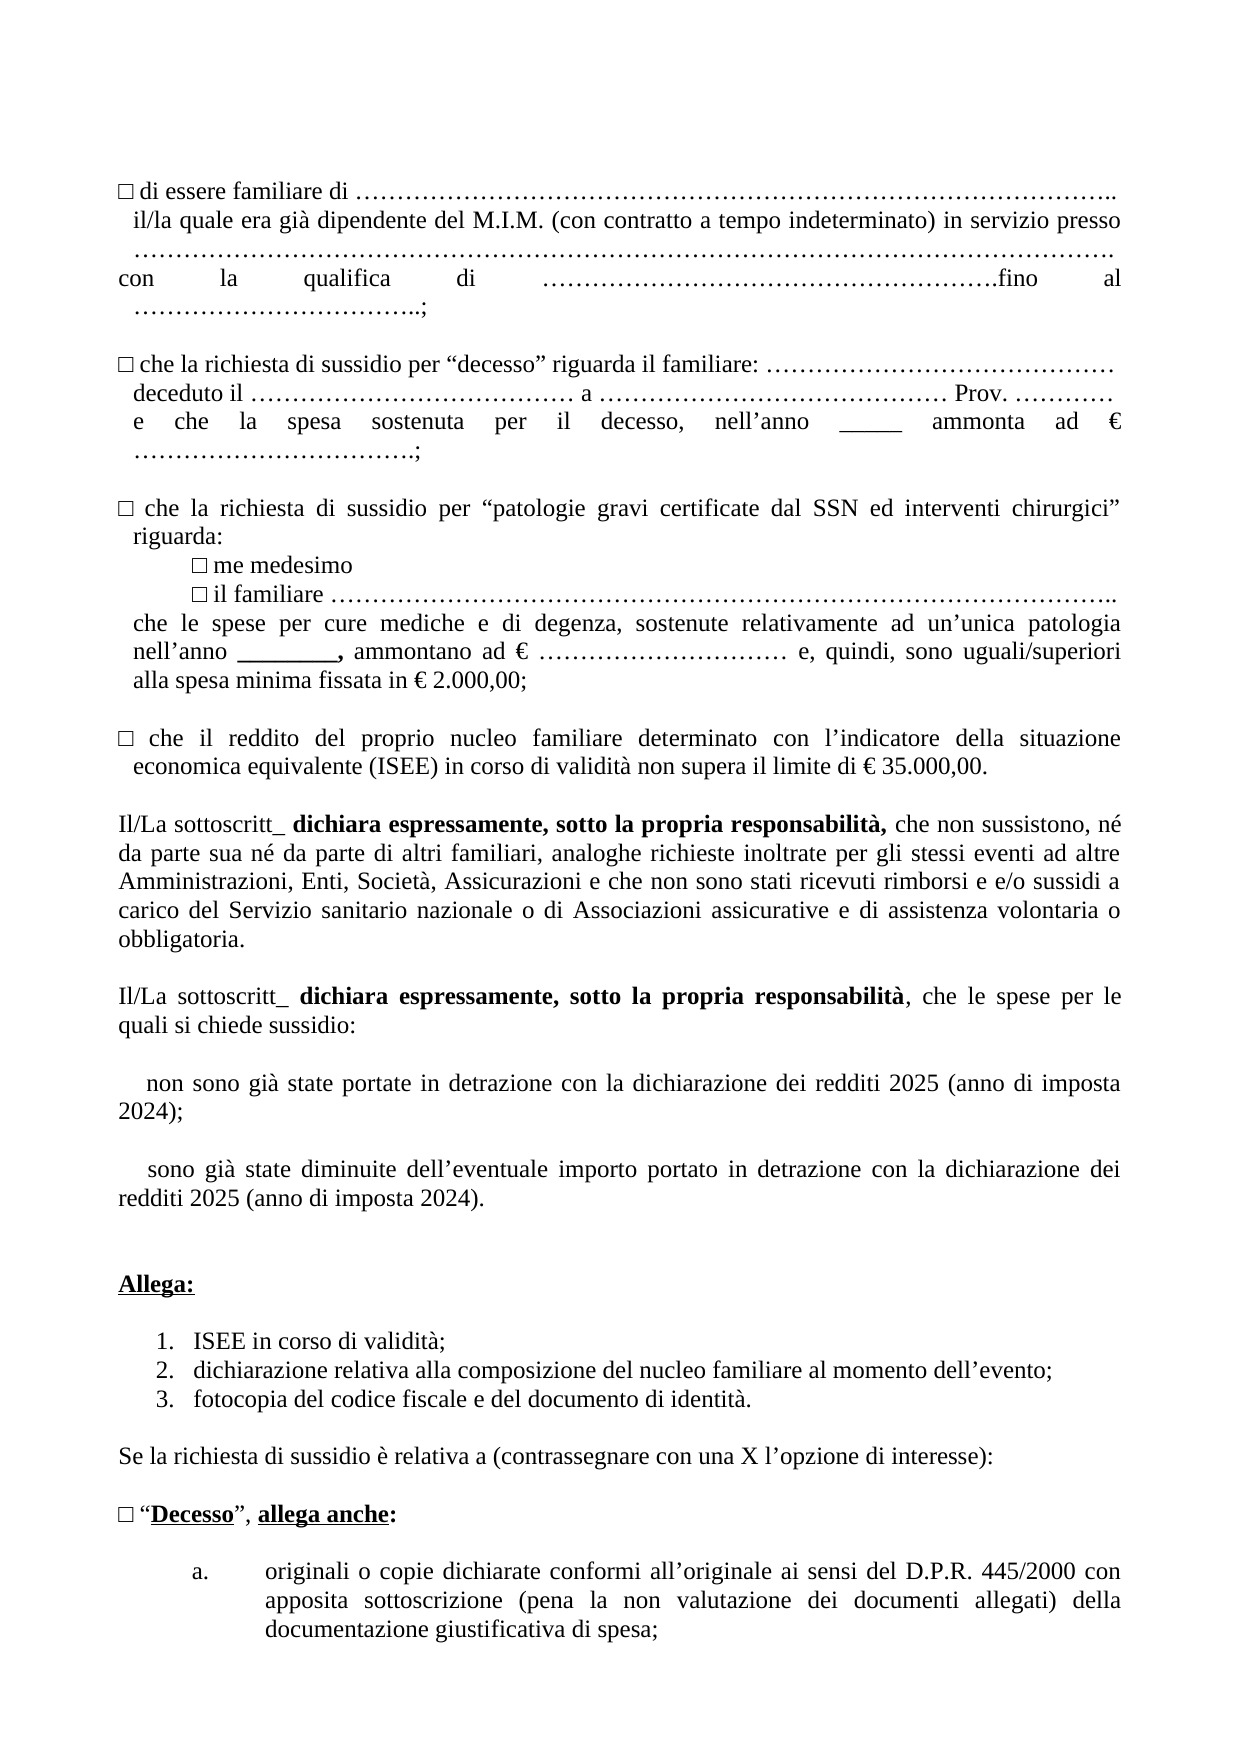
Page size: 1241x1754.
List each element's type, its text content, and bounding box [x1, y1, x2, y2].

text che le spese per cure mediche e di degenza, sostenute relativamente ad un’unica patologia nell’anno ________, ammontano ad € ………………………… e, quindi, sono uguali/superiori alla spesa minima fissata in € 2.000,00; [118, 608, 1122, 694]
text □ che la richiesta di sussidio per “decesso” riguarda il familiare: …………………………………… [118, 349, 1122, 378]
text Allega: [118, 1269, 1122, 1298]
text □ me medesimo [118, 550, 1122, 579]
text □ che la richiesta di sussidio per “patologie gravi certificate dal SSN ed interventi chirurgici” riguarda: [118, 493, 1122, 550]
text Il/La sottoscritt_ dichiara espressamente, sotto la propria responsabilità, che le spese per le quali si chiede sussidio: [118, 981, 1122, 1039]
text  sono già state diminuite dell’eventuale importo portato in detrazione con la dichiarazione dei redditi 2025 (anno di imposta 2024). [118, 1154, 1122, 1211]
text □ “Decesso”, allega anche: [118, 1499, 1122, 1528]
text il/la quale era già dipendente del M.I.M. (con contratto a tempo indeterminato) in servizio presso ………………………………………………………………………………………………………. [133, 205, 1122, 263]
text con la qualifica di ……………………………………………….fino al ……………………………..; [118, 263, 1122, 320]
list fotocopia del codice fiscale e del documento di identità. [156, 1384, 1122, 1413]
text deceduto il ………………………………… a …………………………………… Prov. ………… [118, 378, 1122, 406]
text  non sono già state portate in detrazione con la dichiarazione dei redditi 2025 (anno di imposta 2024); [118, 1068, 1122, 1125]
text □ che il reddito del proprio nucleo familiare determinato con l’indicatore della situazione economica equivalente (ISEE) in corso di validità non supera il limite di € 35.000,00. [118, 723, 1122, 780]
text □ di essere familiare di ……………………………………………………………………………….. [118, 176, 1122, 205]
list originali o copie dichiarate conformi all’originale ai sensi del D.P.R. 445/2000 con apposita sottoscrizione (pena la non valutazione dei documenti allegati) della documentazione giustificativa di spesa; [192, 1556, 1122, 1643]
list ISEE in corso di validità; [156, 1326, 1122, 1355]
text Il/La sottoscritt_ dichiara espressamente, sotto la propria responsabilità, che non sussistono, né da parte sua né da parte di altri familiari, analoghe richieste inoltrate per gli stessi eventi ad altre Amministrazioni, Enti, Società, Assicurazioni e che non sono stati ricevuti rimborsi e e/o sussidi a carico del Servizio sanitario nazionale o di Associazioni assicurative e di assistenza volontaria o obbligatoria. [118, 809, 1122, 953]
text Se la richiesta di sussidio è relativa a (contrassegnare con una X l’opzione di interesse): [118, 1441, 1122, 1470]
list dichiarazione relativa alla composizione del nucleo familiare al momento dell’evento; [156, 1355, 1122, 1384]
text e che la spesa sostenuta per il decesso, nell’anno _____ ammonta ad € …………………………….; [118, 406, 1122, 464]
text □ il familiare ………………………………………………………………………………….. [118, 579, 1122, 608]
